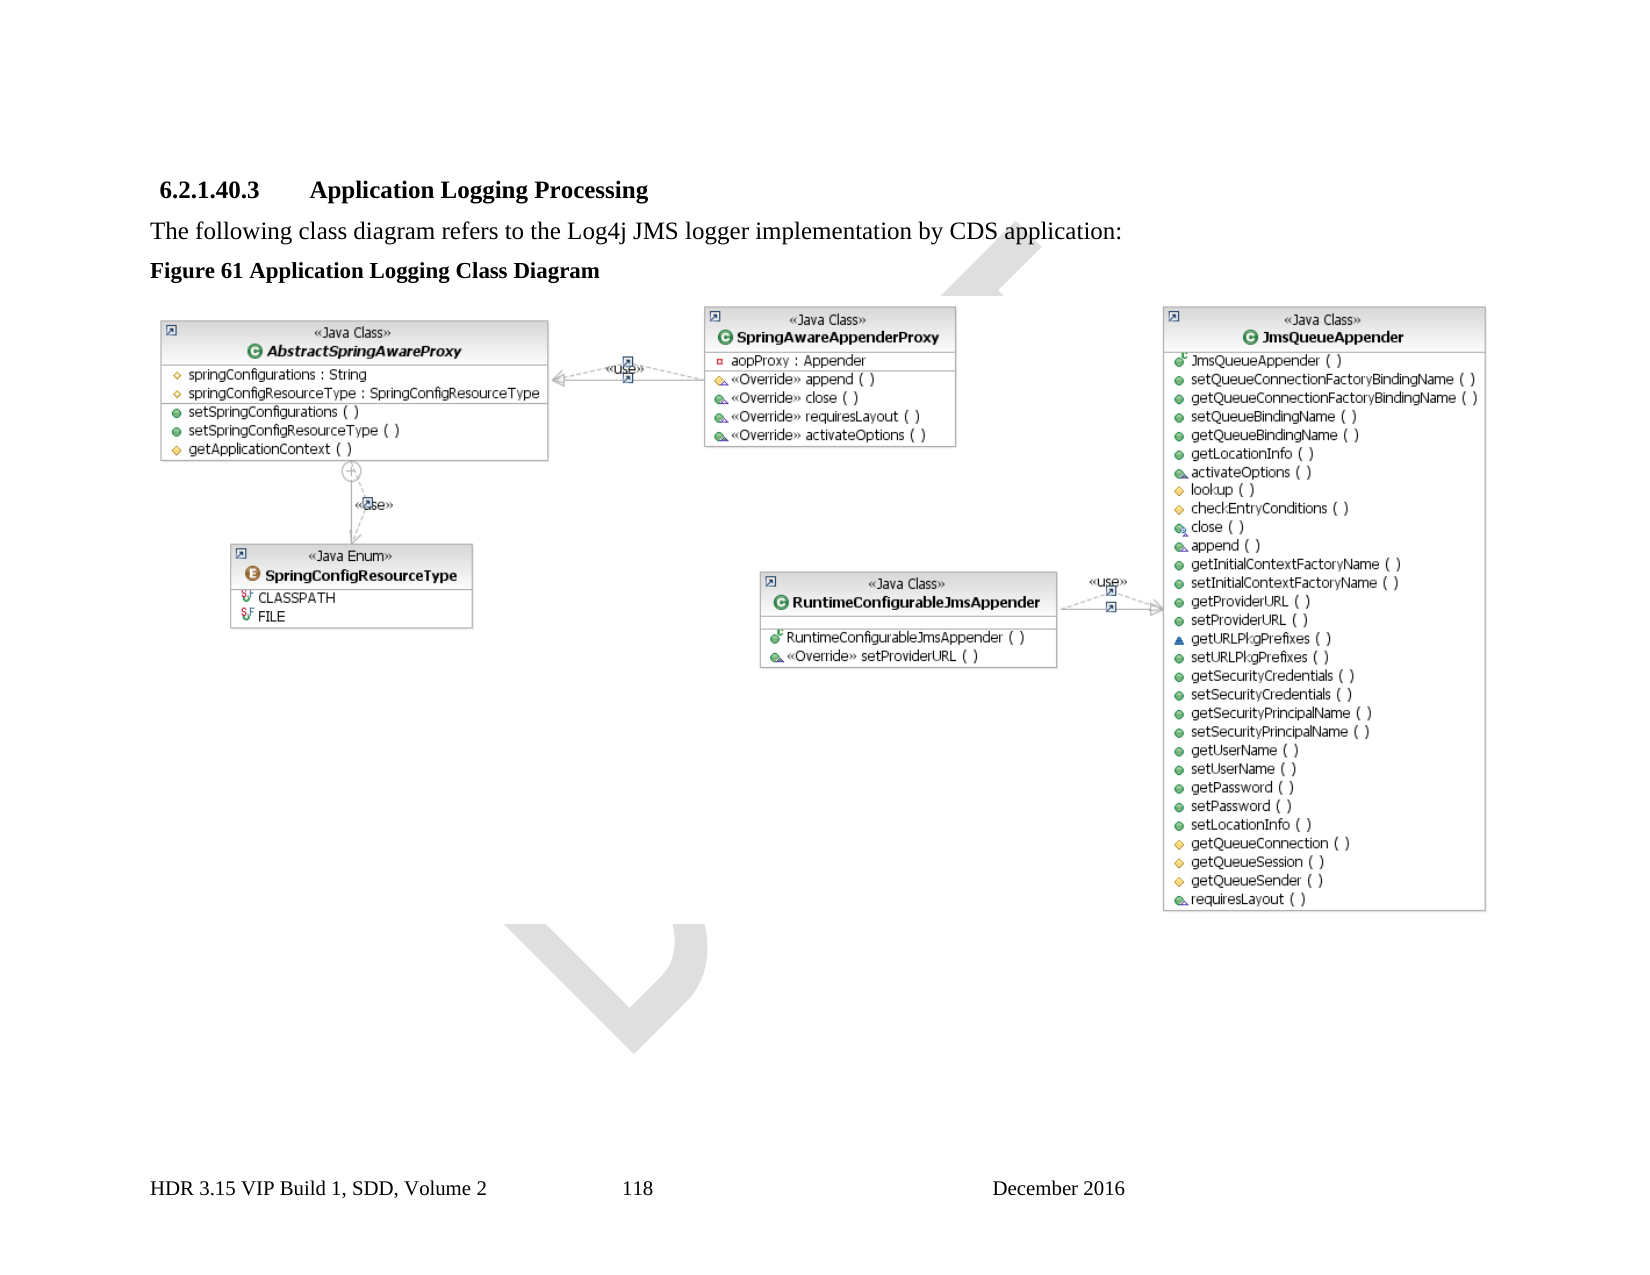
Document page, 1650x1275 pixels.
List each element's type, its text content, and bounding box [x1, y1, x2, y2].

text Figure 61 Application Logging Class Diagram [150, 257, 1500, 284]
text The following class diagram refers to the Log4j JMS logger implementation by CDS application: [150, 216, 1500, 245]
subtitle Application Logging Processing [159, 175, 1500, 204]
picture [150, 296, 1500, 924]
